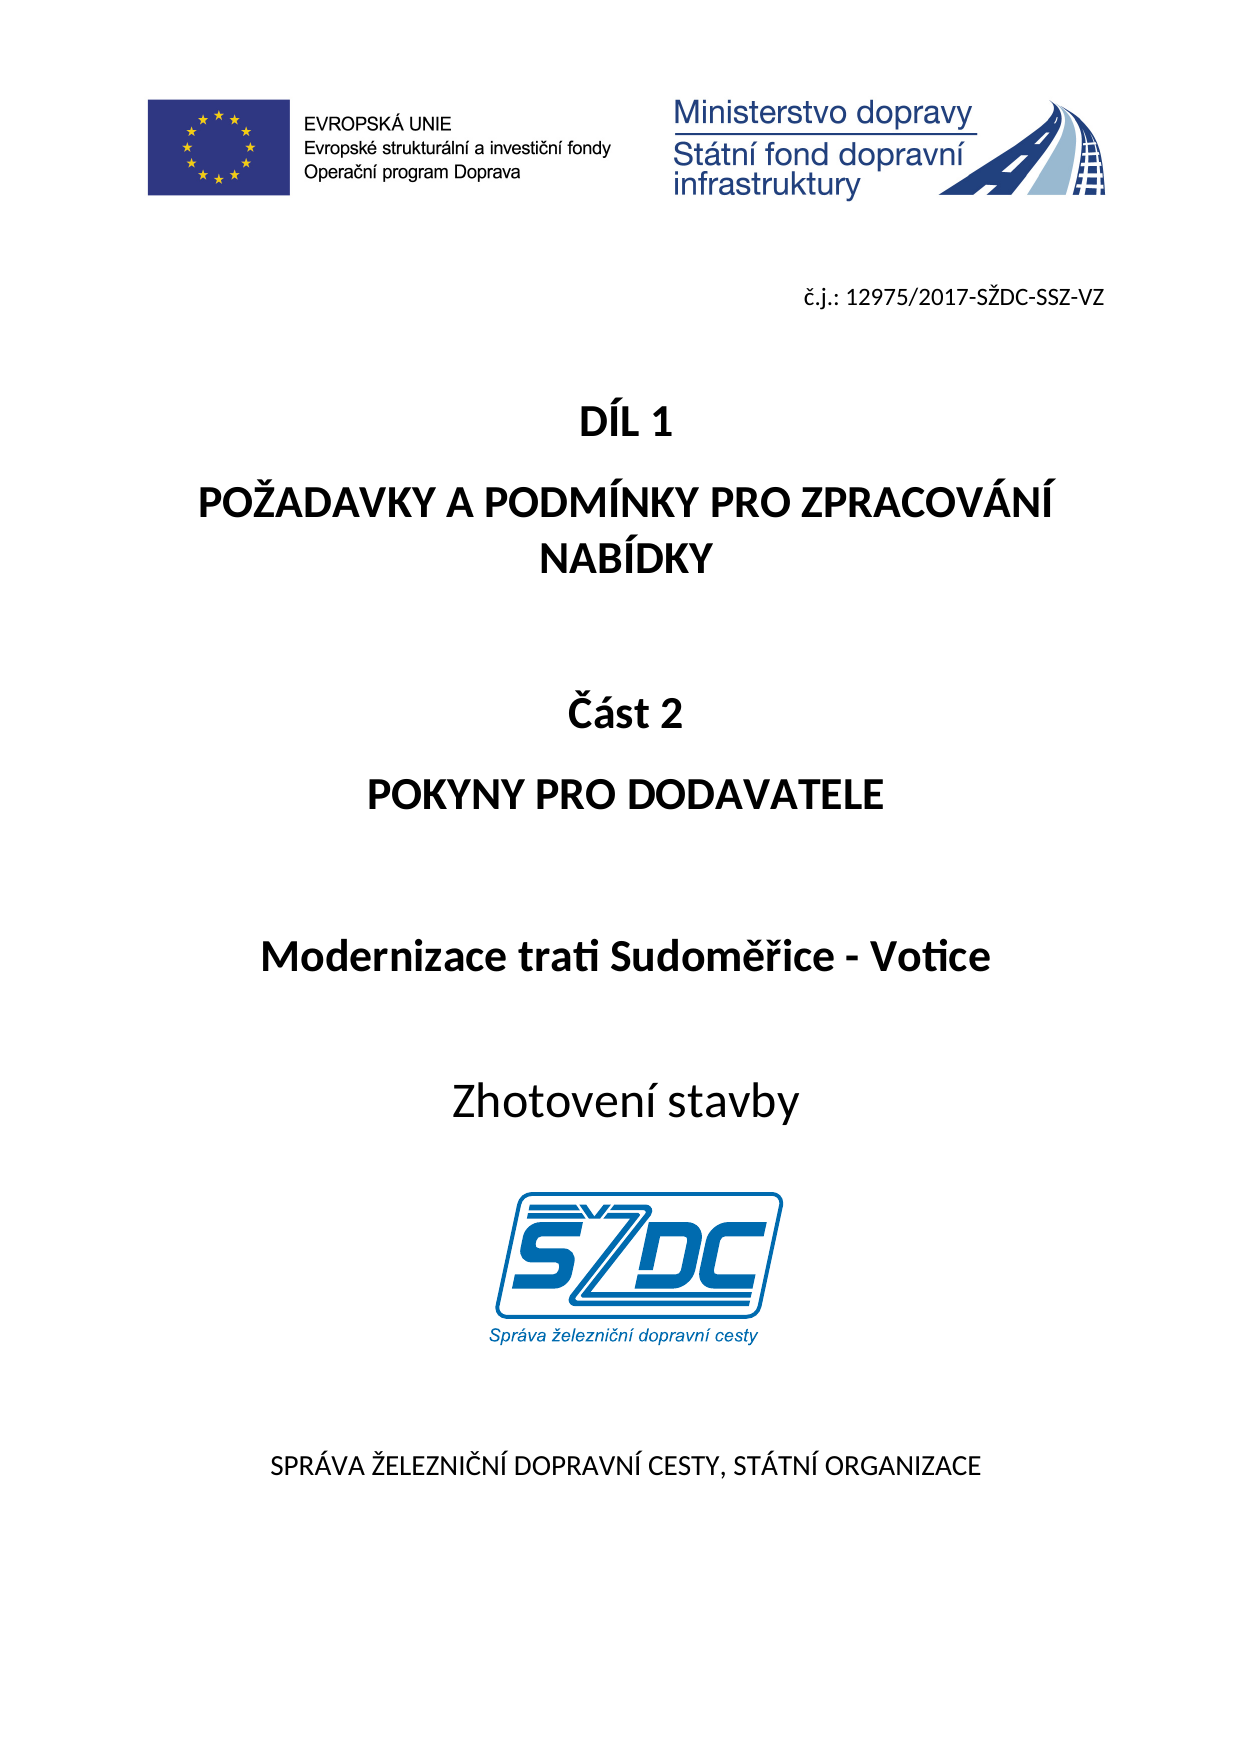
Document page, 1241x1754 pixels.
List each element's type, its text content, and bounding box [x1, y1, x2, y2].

picture [112, 65, 1146, 231]
text POKYNY PRO DODAVATELE [148, 765, 1104, 821]
text Zhotovení stavby [148, 1068, 1104, 1129]
text POŽADAVKY A PODMÍNKY PRO ZPRACOVÁNÍ NABÍDKY [148, 473, 1104, 585]
text Část 2 [148, 684, 1104, 740]
text SPRÁVA ŽELEZNIČNÍ DOPRAVNÍ CESTY, STÁTNÍ ORGANIZACE [148, 1447, 1104, 1483]
text č.j.: 12975/2017-SŽDC-SSZ-VZ [148, 281, 1104, 311]
text DÍL 1 [148, 392, 1104, 448]
text Modernizace trati Sudoměřice - Votice [148, 927, 1104, 982]
